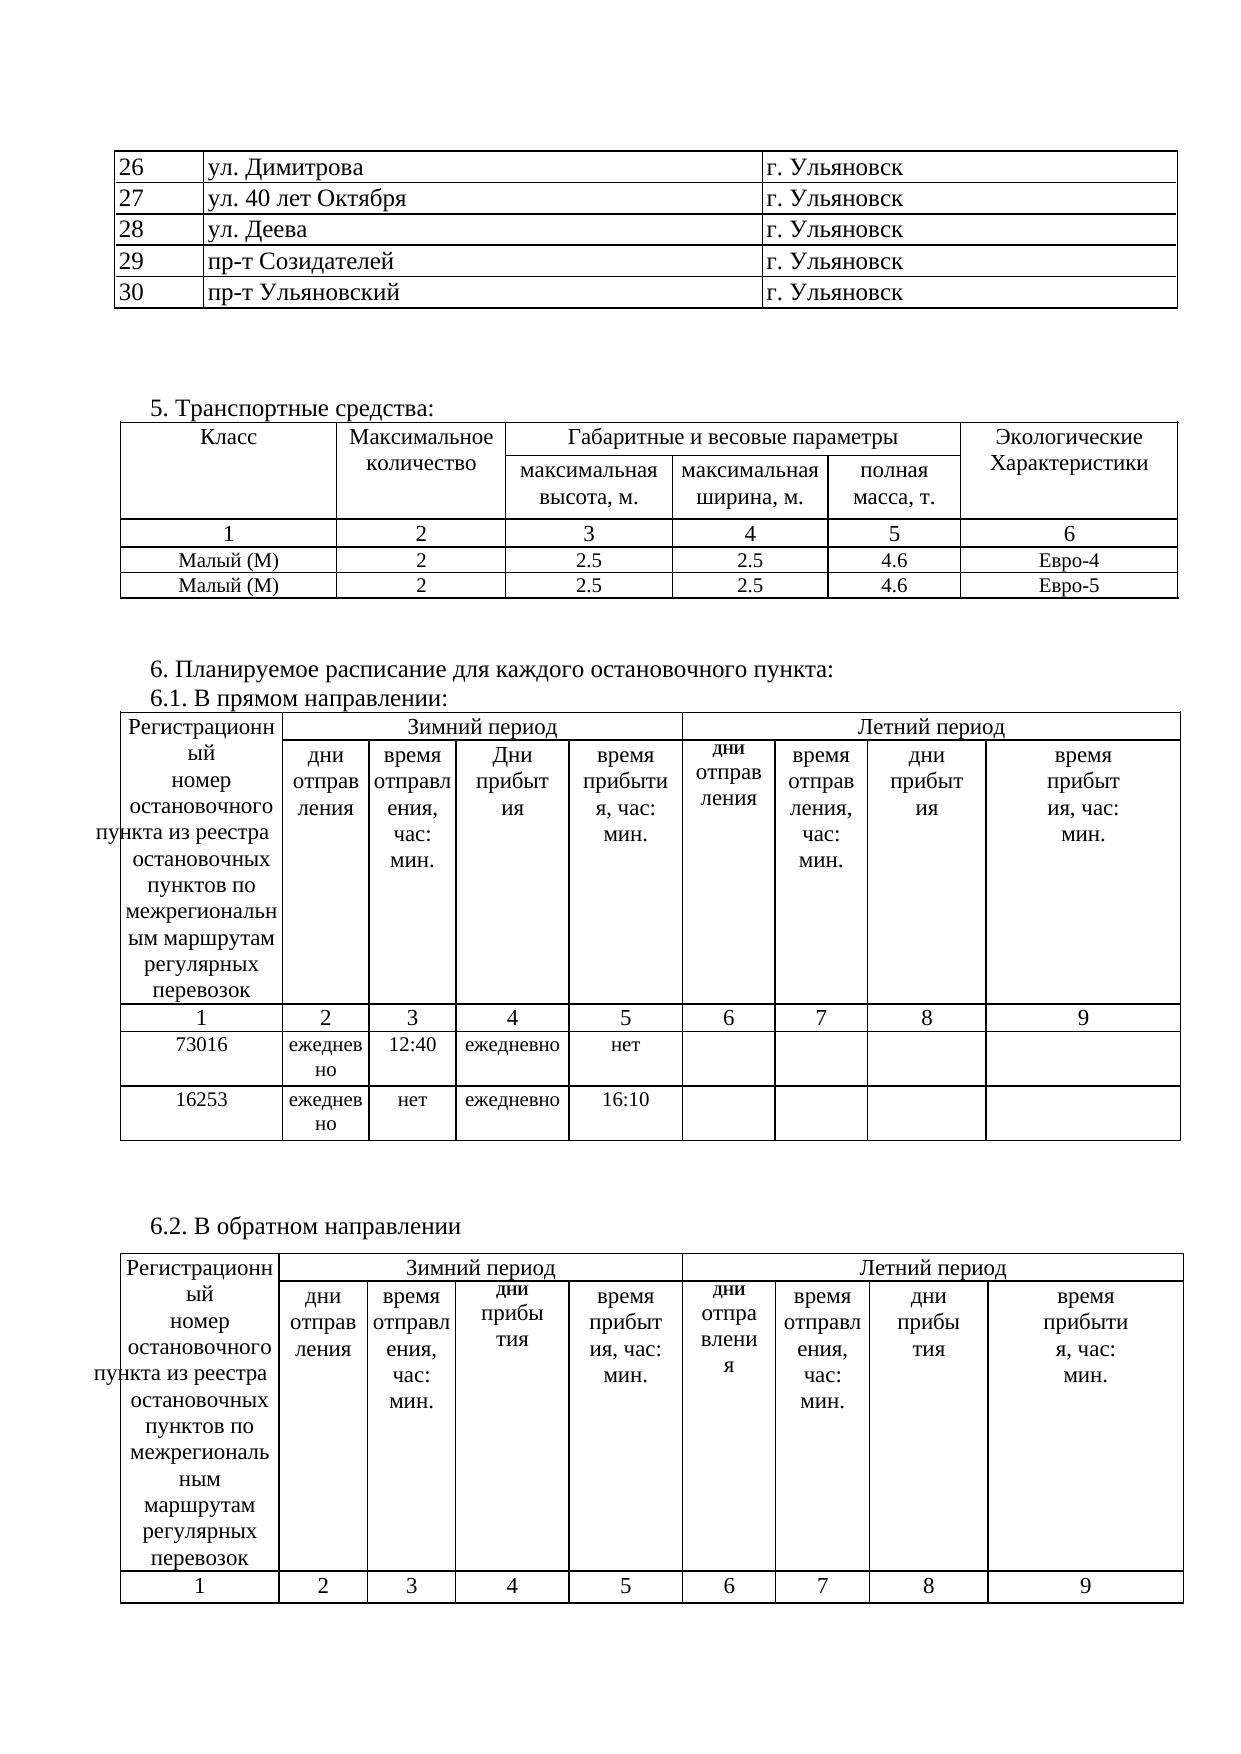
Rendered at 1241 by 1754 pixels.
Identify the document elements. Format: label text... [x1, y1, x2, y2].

table_cell 3 [368, 1572, 455, 1602]
table_cell 2 [337, 573, 505, 597]
table_cell пр-т Ульяновский [204, 277, 762, 307]
table_cell 30 [115, 277, 203, 307]
table_cell 7 [776, 1005, 867, 1031]
table_cell 9 [989, 1572, 1183, 1602]
table_cell г. Ульяновск [763, 276, 1177, 307]
table_cell 29 [115, 245, 203, 276]
table_cell [776, 1032, 867, 1085]
table_header Зимний период [280, 1254, 682, 1280]
table_header Габаритные и весовые параметры [506, 423, 960, 455]
table_cell максимальная ширина, м. [673, 456, 827, 518]
text 5. Транспортные средства: [150, 393, 1090, 421]
table_cell Евро-5 [961, 573, 1177, 597]
table_header Зимний период [283, 713, 682, 739]
table_cell время прибыт ия, час: мин. [987, 741, 1180, 1003]
table_cell 5 [570, 1572, 682, 1602]
table_cell 6 [683, 1572, 775, 1602]
table_cell 4 [457, 1005, 568, 1031]
table_cell время прибыти я, час: мин. [570, 741, 682, 1003]
table_cell ДНИ прибы тия [456, 1282, 568, 1570]
table_cell время прибыти я, час: мин. [989, 1282, 1183, 1570]
table_cell 2.5 [506, 573, 672, 597]
table_cell 6 [683, 1005, 774, 1031]
table_cell 2.5 [673, 573, 827, 597]
table_cell 7 [776, 1572, 869, 1602]
table_cell Дни прибыт ия [457, 741, 568, 1003]
table_cell г. Ульяновск [763, 152, 1177, 181]
table_cell ДНИ отпра влени я [683, 1282, 775, 1570]
table_cell полная масса, т. [829, 456, 960, 518]
table_header Летний период [683, 1254, 1183, 1280]
table_cell г. Ульяновск [763, 244, 1177, 276]
table_cell 1 [121, 520, 336, 546]
table_cell [683, 1032, 774, 1085]
table_cell [868, 1087, 985, 1139]
table_cell время отправ ления, час: мин. [776, 741, 867, 1003]
table_cell дни отправ ления [283, 741, 368, 1003]
table_cell 2 [283, 1005, 368, 1031]
text 6. Планируемое расписание для каждого остановочного пункта: [150, 654, 1090, 683]
table_cell 1 [121, 1005, 282, 1031]
table_cell Малый (М) [121, 573, 336, 597]
table_cell Евро-4 [961, 548, 1177, 572]
table_cell дни прибы тия [870, 1282, 987, 1570]
table_cell 9 [987, 1005, 1180, 1031]
table_cell Малый (М) [121, 548, 336, 572]
table_cell 4 [456, 1572, 568, 1602]
table_cell [987, 1087, 1180, 1139]
table_cell 4 [673, 520, 827, 546]
table_cell 3 [370, 1005, 455, 1031]
table_cell 4.6 [829, 573, 960, 597]
table_cell 2.5 [506, 548, 672, 572]
table_cell [868, 1032, 985, 1085]
table_cell 16:10 [570, 1087, 682, 1139]
table_cell ежедневно [457, 1032, 568, 1085]
table_cell 12:40 [370, 1032, 455, 1085]
table_cell ул. Димитрова [204, 152, 762, 181]
table_cell 16253 [121, 1087, 282, 1139]
table_cell 27 [115, 183, 203, 213]
table_cell г. Ульяновск [763, 213, 1177, 244]
table_cell [776, 1087, 867, 1139]
text 6.1. В прямом направлении: [150, 683, 1090, 711]
table_cell 3 [506, 520, 672, 546]
table_cell время прибыт ия, час: мин. [570, 1282, 682, 1570]
table_cell 5 [570, 1005, 682, 1031]
table_header Экологические Характеристики [961, 423, 1177, 518]
table_cell 2.5 [673, 548, 827, 572]
table_header Летний период [683, 713, 1180, 739]
table_cell ул. 40 лет Октября [204, 183, 762, 213]
table_cell 73016 [121, 1032, 282, 1085]
table_cell нет [370, 1087, 455, 1139]
table_cell ул. Деева [204, 215, 762, 244]
table_cell ДНИ отправ ления [683, 741, 774, 1003]
table_cell пр-т Созидателей [204, 246, 762, 276]
table_cell г. Ульяновск [763, 181, 1177, 213]
table_cell дни прибыт ия [868, 741, 985, 1003]
table_cell ежедневно [457, 1087, 568, 1139]
table_cell нет [570, 1032, 682, 1085]
table_cell время отправл ения, час: мин. [776, 1282, 869, 1570]
table_cell [987, 1032, 1180, 1085]
table_cell ежедневно [283, 1032, 368, 1085]
table_cell 4.6 [829, 548, 960, 572]
table_header Регистрационный номер остановочного пункта из реестра остановочных пунктов по межрегиональным маршрутам регулярных перевозок [121, 713, 282, 1003]
table_cell время отправл ения, час: мин. [370, 741, 455, 1003]
table_cell 2 [337, 548, 505, 572]
table_cell максимальная высота, м. [506, 456, 672, 518]
table_cell 2 [337, 520, 505, 546]
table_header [121, 1254, 278, 1570]
table_cell 8 [868, 1005, 985, 1031]
table_cell 6 [961, 520, 1177, 546]
table_cell 1 [121, 1572, 278, 1602]
text 6.2. В обратном направлении [150, 1211, 1090, 1240]
table_header Максимальное количество [337, 423, 505, 518]
table_cell ежедневно [283, 1087, 368, 1139]
table_cell 5 [829, 520, 960, 546]
table_cell 26 [115, 152, 203, 181]
table_cell дни отправ ления [280, 1282, 367, 1570]
table_cell 2 [280, 1572, 367, 1602]
table_cell время отправл ения, час: мин. [368, 1282, 455, 1570]
table_cell 28 [115, 214, 203, 244]
table_cell 8 [870, 1572, 987, 1602]
table_header Класс [121, 423, 336, 518]
table_cell [683, 1087, 774, 1139]
